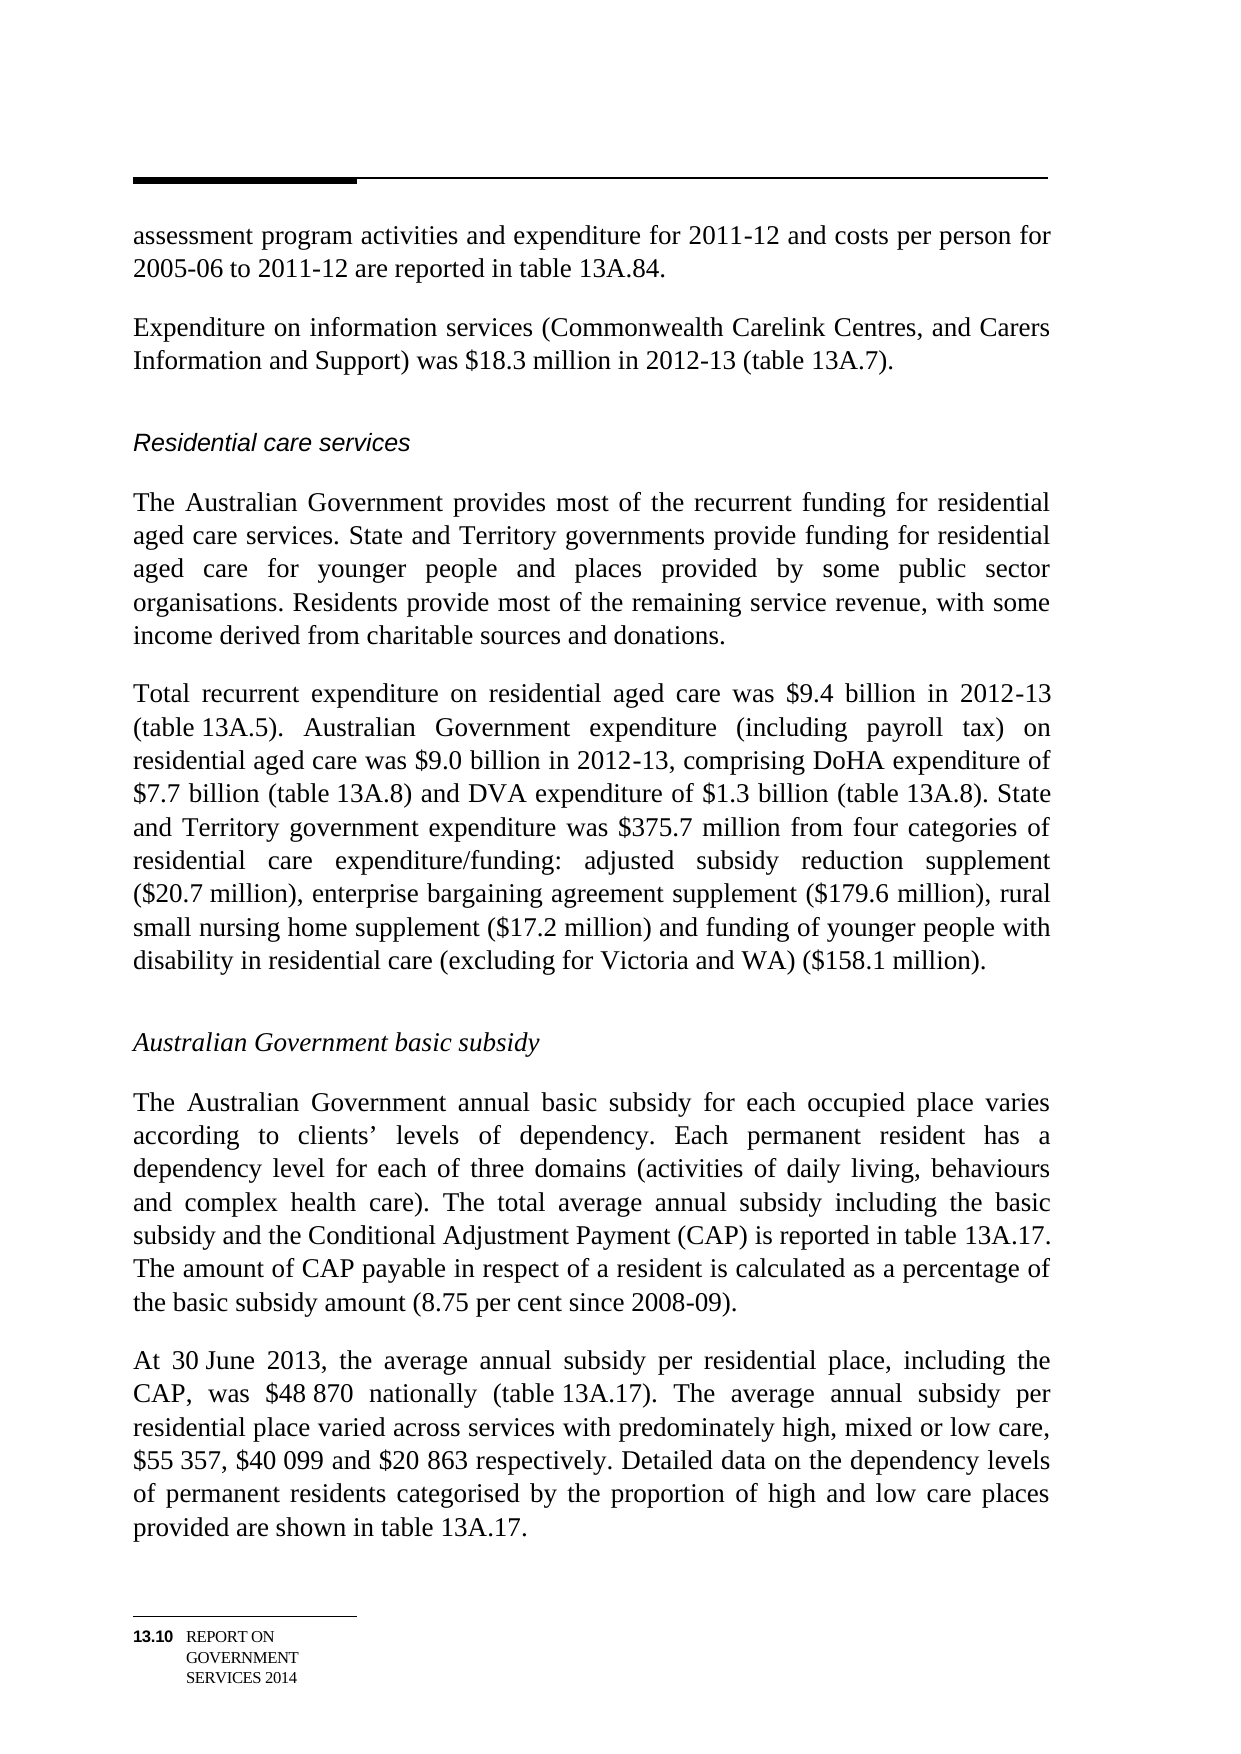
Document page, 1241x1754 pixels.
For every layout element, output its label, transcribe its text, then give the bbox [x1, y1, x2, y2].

subtitle Residential care services [133, 425, 1051, 458]
text At 30 June 2013, the average annual subsidy per residential place, including the CAP, was $48 870 nationally (table 13A.17). The average annual subsidy per residential place varied across services with predominately high, mixed or low care, $55 357, $40 099 and $20 863 respectively. Detailed data on the dependency levels of permanent residents categorised by the proportion of high and low care places provided are shown in table 13A.17. [133, 1342, 1051, 1542]
text Total recurrent expenditure on residential aged care was $9.4 billion in 2012-13 (table 13A.5). Australian Government expenditure (including payroll tax) on residential aged care was $9.0 billion in 2012-13, comprising DoHA expenditure of $7.7 billion (table 13A.8) and DVA expenditure of $1.3 billion (table 13A.8). State and Territory government expenditure was $375.7 million from four categories of residential care expenditure/funding: adjusted subsidy reduction supplement ($20.7 million), enterprise bargaining agreement supplement ($179.6 million), rural small nursing home supplement ($17.2 million) and funding of younger people with disability in residential care (excluding for Victoria and WA) ($158.1 million). [133, 675, 1051, 975]
text The Australian Government annual basic subsidy for each occupied place varies according to clients’ levels of dependency. Each permanent resident has a dependency level for each of three domains (activities of daily living, behaviours and complex health care). The total average annual subsidy including the basic subsidy and the Conditional Adjustment Payment (CAP) is reported in table 13A.17. The amount of CAP payable in respect of a resident is calculated as a percentage of the basic subsidy amount (8.75 per cent since 2008-09). [133, 1250, 1051, 1317]
text The Australian Government provides most of the recurrent funding for residential aged care services. State and Territory governments provide funding for residential aged care for younger people and places provided by some public sector organisations. Residents provide most of the remaining service revenue, with some income derived from charitable sources and donations. [133, 483, 1051, 552]
text The Australian Government provides most of the recurrent funding for residential aged care services. State and Territory governments provide funding for residential aged care for younger people and places provided by some public sector organisations. Residents provide most of the remaining service revenue, with some income derived from charitable sources and donations. [133, 583, 1051, 650]
text Expenditure on information services (Commonwealth Carelink Centres, and Carers Information and Support) was $18.3 million in 2012-13 (table 13A.7). [133, 308, 1051, 375]
text The Australian Government annual basic subsidy for each occupied place varies according to clients’ levels of dependency. Each permanent resident has a dependency level for each of three domains (activities of daily living, behaviours and complex health care). The total average annual subsidy including the basic subsidy and the Conditional Adjustment Payment (CAP) is reported in table 13A.17. The amount of CAP payable in respect of a resident is calculated as a percentage of the basic subsidy amount (8.75 per cent since 2008-09). [133, 1083, 1051, 1219]
subtitle Australian Government basic subsidy [133, 1025, 1051, 1058]
